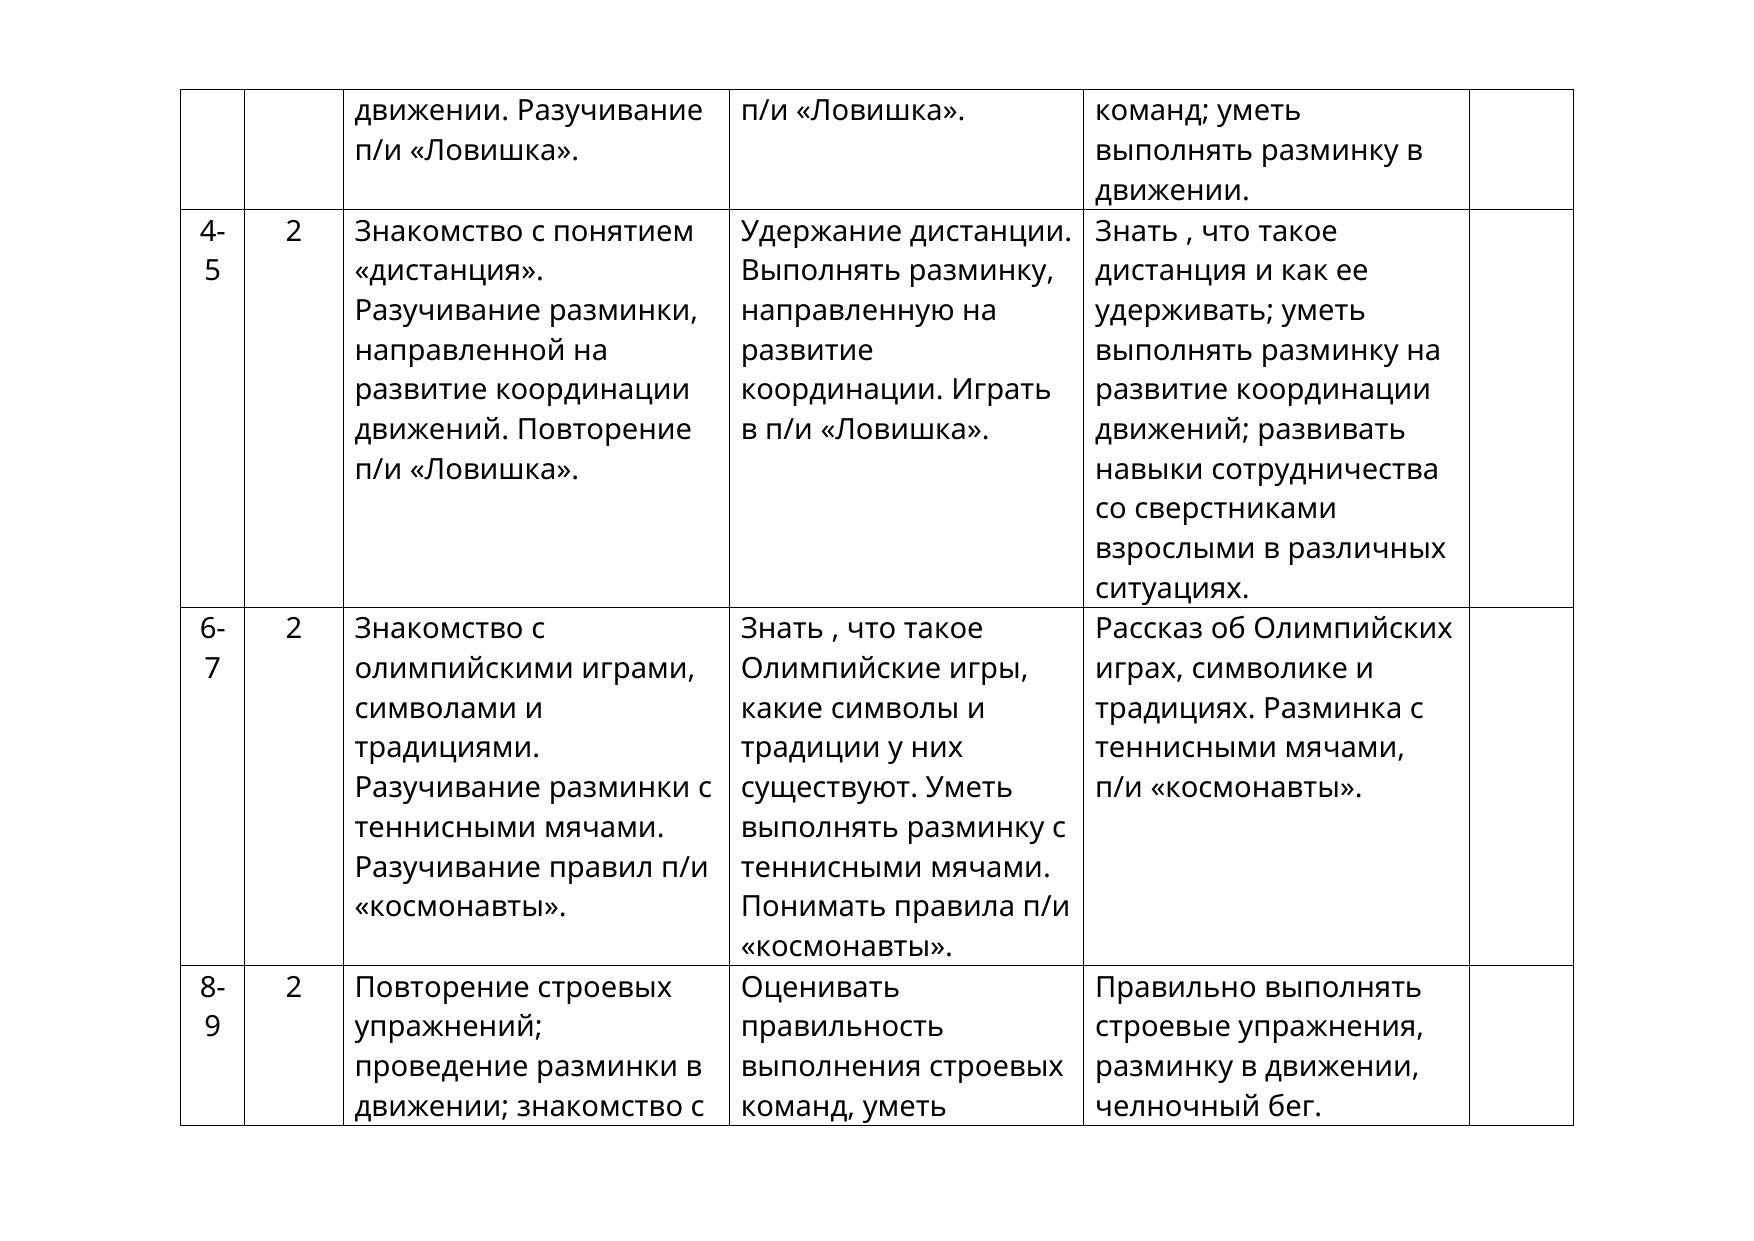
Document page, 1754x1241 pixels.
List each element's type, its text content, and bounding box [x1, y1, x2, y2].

table_cell 4-5 [181, 210, 244, 607]
table_cell 3 [181, 90, 244, 209]
table_cell Знакомство с понятием «дистанция». Разучивание разминки, направленной на развитие координации движений. Повторение п/и «Ловишка». [344, 210, 729, 607]
table_cell 2 [245, 210, 343, 607]
table_cell Удержание дистанции. Выполнять разминку, направленную на развитие координации. Играть в п/и «Ловишка». [730, 210, 1083, 607]
table_cell [1470, 90, 1573, 209]
table_cell 2 [245, 966, 343, 1125]
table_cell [730, 966, 1083, 1125]
table_cell 1 [245, 90, 343, 209]
table_cell Знать , что такое Олимпийские игры, какие символы и традиции у них существуют. Уметь выполнять разминку с теннисными мячами. Понимать правила п/и «космонавты». [730, 608, 1083, 965]
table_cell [344, 90, 729, 209]
table_cell [1470, 210, 1573, 607]
table_cell [1470, 966, 1573, 1125]
table_cell [1470, 608, 1573, 965]
table_cell Знать , что такое дистанция и как ее удерживать; уметь выполнять разминку на развитие координации движений; развивать навыки сотрудничества со сверстниками взрослыми в различных ситуациях. [1084, 210, 1469, 607]
table_cell 8-9 [181, 966, 244, 1125]
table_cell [1084, 90, 1469, 209]
table_cell Рассказ об Олимпийских играх, символике и традициях. Разминка с теннисными мячами, п/и «космонавты». [1084, 608, 1469, 965]
table_cell Знакомство с олимпийскими играми, символами и традициями. Разучивание разминки с теннисными мячами. Разучивание правил п/и «космонавты». [344, 608, 729, 965]
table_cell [344, 966, 729, 1125]
table_cell 6-7 [181, 608, 244, 965]
table_cell 2 [245, 608, 343, 965]
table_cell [730, 90, 1083, 209]
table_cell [1084, 966, 1469, 1125]
